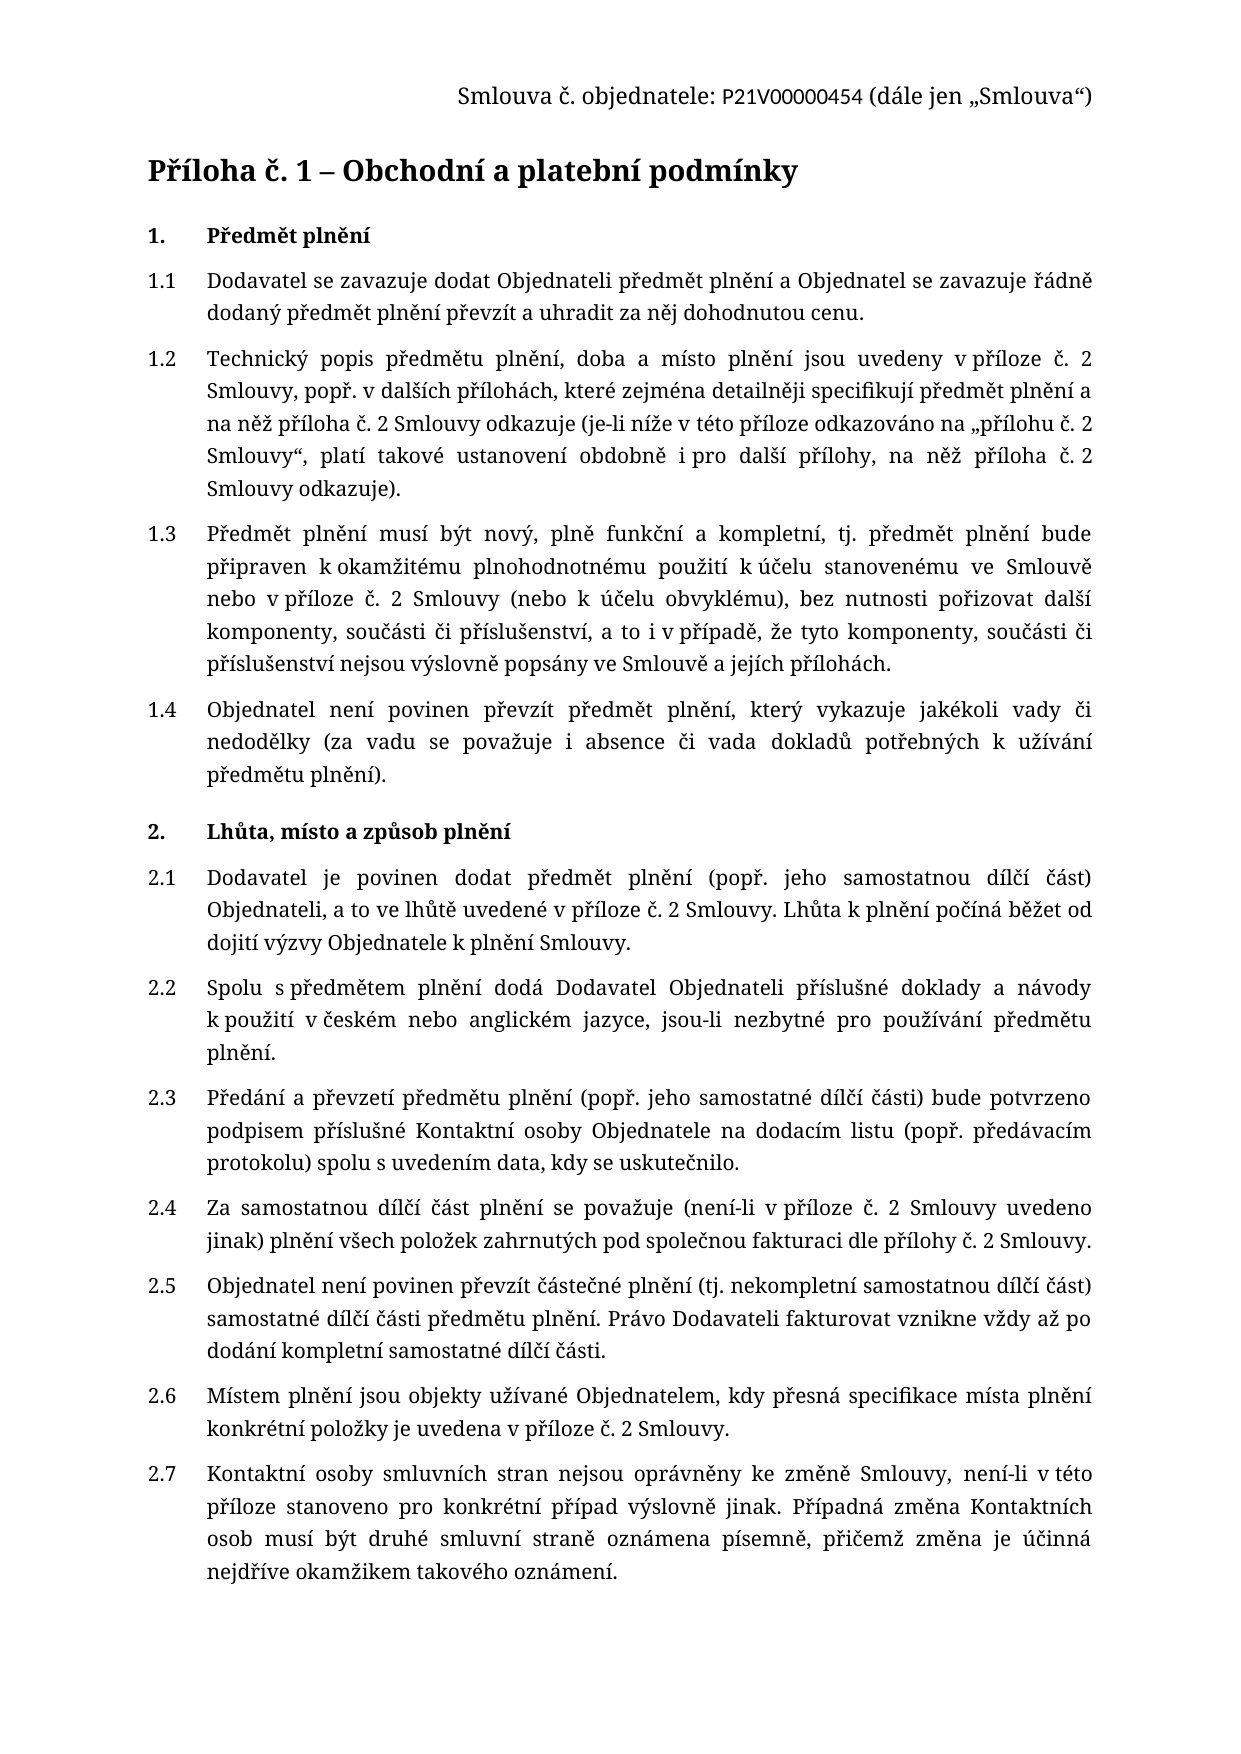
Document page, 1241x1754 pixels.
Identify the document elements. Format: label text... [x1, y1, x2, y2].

list Lhůta, místo a způsob plnění [148, 817, 1093, 846]
list Objednatel není povinen převzít částečné plnění (tj. nekompletní samostatnou dílčí část) samostatné dílčí části předmětu plnění. Právo Dodavateli fakturovat vznikne vždy až po dodání kompletní samostatné dílčí části. [148, 1271, 1093, 1365]
list Kontaktní osoby smluvních stran nejsou oprávněny ke změně Smlouvy, není-li v této příloze stanoveno pro konkrétní případ výslovně jinak. Případná změna Kontaktních osob musí být druhé smluvní straně oznámena písemně, přičemž změna je účinná nejdříve okamžikem takového oznámení. [148, 1459, 1093, 1586]
list Předmět plnění musí být nový, plně funkční a kompletní, tj. předmět plnění bude připraven k okamžitému plnohodnotnému použití k účelu stanovenému ve Smlouvě nebo v příloze č. 2 Smlouvy (nebo k účelu obvyklému), bez nutnosti pořizovat další komponenty, součásti či příslušenství, a to i v případě, že tyto komponenty, součásti či příslušenství nejsou výslovně popsány ve Smlouvě a jejích přílohách. [148, 519, 1093, 678]
text Příloha č. 1 – Obchodní a platební podmínky [148, 150, 1093, 190]
list Předání a převzetí předmětu plnění (popř. jeho samostatné dílčí části) bude potvrzeno podpisem příslušné Kontaktní osoby Objednatele na dodacím listu (popř. předávacím protokolu) spolu s uvedením data, kdy se uskutečnilo. [148, 1083, 1093, 1177]
list Za samostatnou dílčí část plnění se považuje (není-li v příloze č. 2 Smlouvy uvedeno jinak) plnění všech položek zahrnutých pod společnou fakturaci dle přílohy č. 2 Smlouvy. [148, 1193, 1093, 1254]
list Místem plnění jsou objekty užívané Objednatelem, kdy přesná specifikace místa plnění konkrétní položky je uvedena v příloze č. 2 Smlouvy. [148, 1382, 1093, 1443]
list Předmět plnění [148, 221, 1093, 249]
list Technický popis předmětu plnění, doba a místo plnění jsou uvedeny v příloze č. 2 Smlouvy, popř. v dalších přílohách, které zejména detailněji specifikují předmět plnění a na něž příloha č. 2 Smlouvy odkazuje (je-li níže v této příloze odkazováno na „přílohu č. 2 Smlouvy“, platí takové ustanovení obdobně i pro další přílohy, na něž příloha č. 2 Smlouvy odkazuje). [148, 344, 1093, 502]
list Objednatel není povinen převzít předmět plnění, který vykazuje jakékoli vady či nedodělky (za vadu se považuje i absence či vada dokladů potřebných k užívání předmětu plnění). [148, 695, 1093, 788]
list Spolu s předmětem plnění dodá Dodavatel Objednateli příslušné doklady a návody k použití v českém nebo anglickém jazyce, jsou-li nezbytné pro používání předmětu plnění. [148, 973, 1093, 1067]
list Dodavatel se zavazuje dodat Objednateli předmět plnění a Objednatel se zavazuje řádně dodaný předmět plnění převzít a uhradit za něj dohodnutou cenu. [148, 266, 1093, 327]
list Dodavatel je povinen dodat předmět plnění (popř. jeho samostatnou dílčí část) Objednateli, a to ve lhůtě uvedené v příloze č. 2 Smlouvy. Lhůta k plnění počíná běžet od dojití výzvy Objednatele k plnění Smlouvy. [148, 863, 1093, 956]
